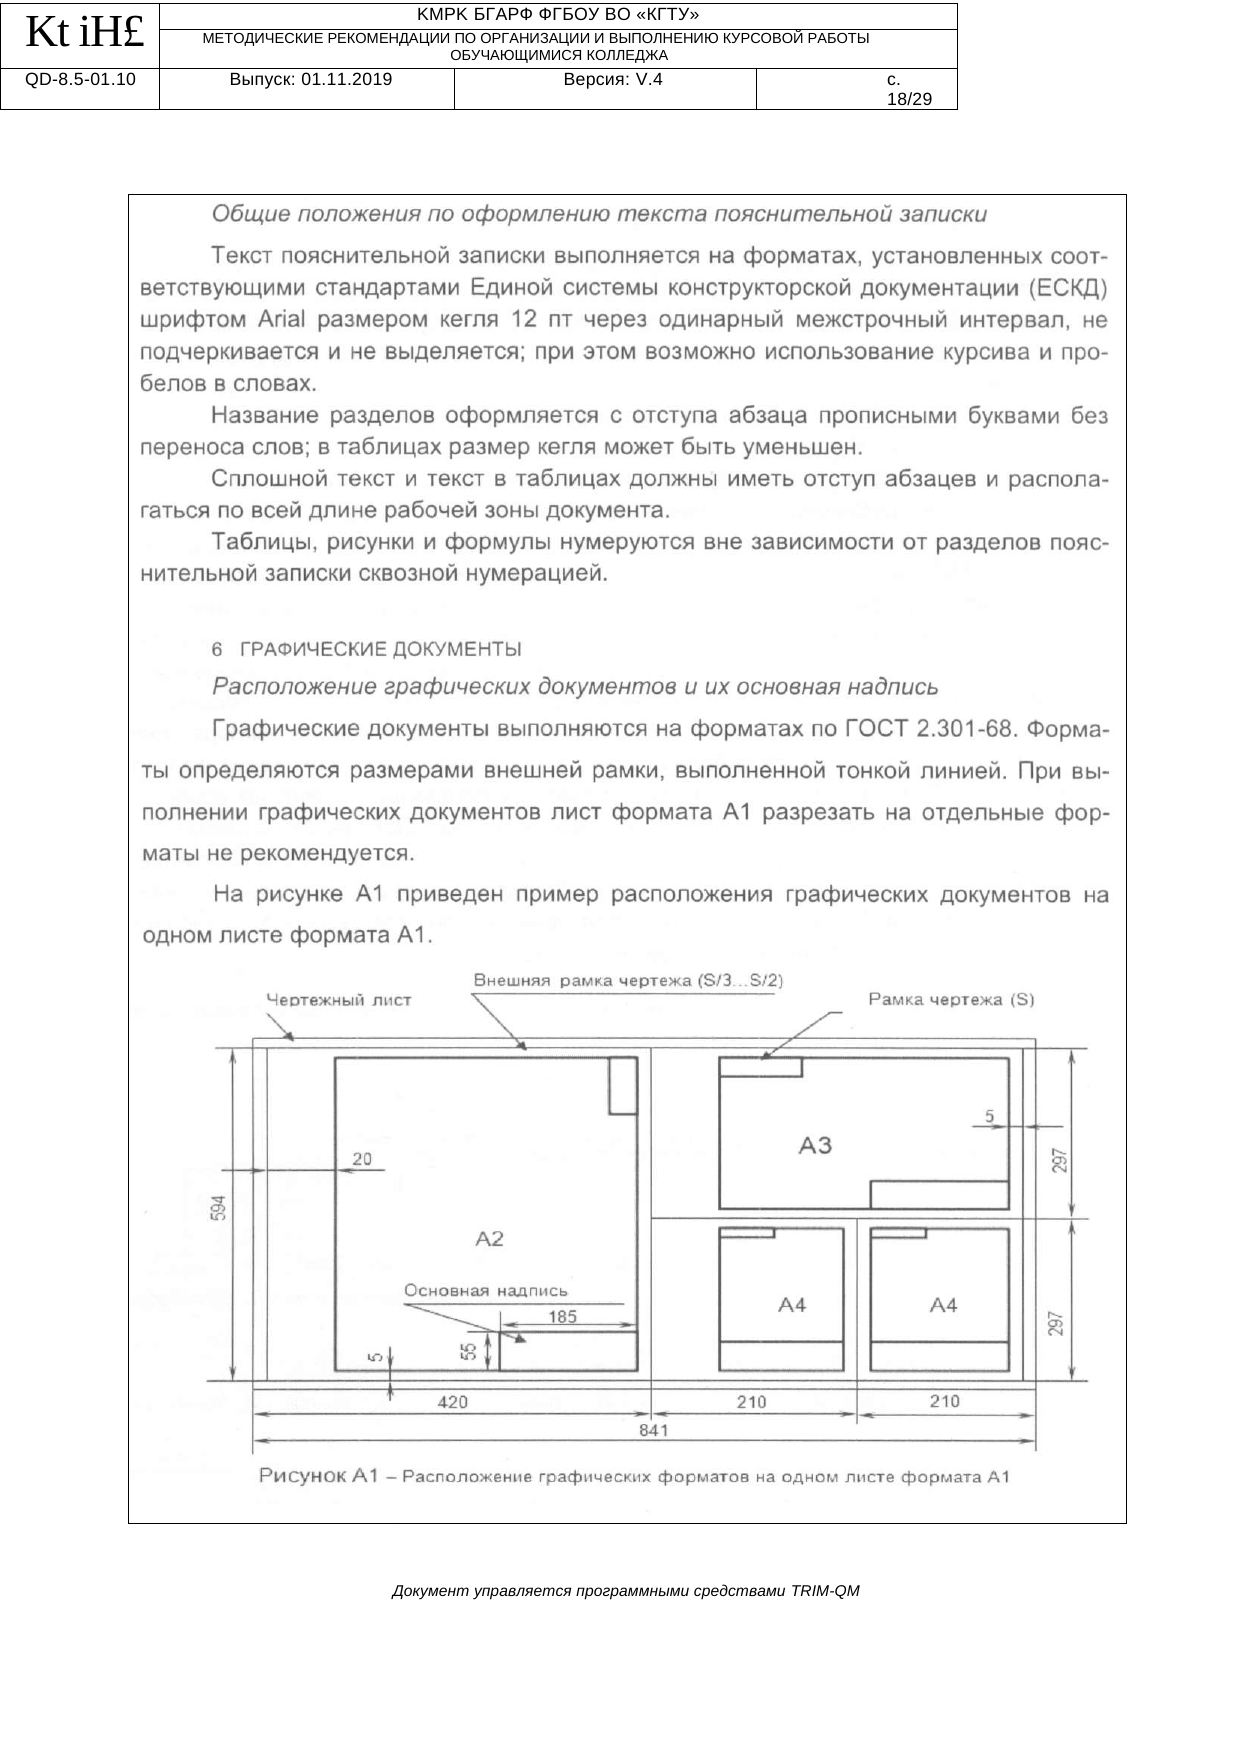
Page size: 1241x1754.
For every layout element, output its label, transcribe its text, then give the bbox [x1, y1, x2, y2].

table_cell QD-8.5-01.10 [1, 69, 159, 109]
picture [129, 195, 1126, 1523]
text Документ управляется программными средствами TRIM-QM [319, 1581, 933, 1601]
table_cell Выпуск: 01.11.2019 [160, 69, 454, 109]
table_cell МЕТОДИЧЕСКИЕ РЕКОМЕНДАЦИИ ПО ОРГАНИЗАЦИИ И ВЫПОЛНЕНИЮ КУРСОВОЙ РАБОТЫ ОБУЧАЮЩИМИСЯ КОЛЛЕДЖА [160, 30, 957, 67]
table_header Kt iH£ [1, 4, 159, 67]
table_cell Версия: V.4 [455, 69, 756, 109]
table_header KMPK БГАРФ ФГБОУ ВО «КГТУ» [160, 4, 957, 29]
table_cell с. 18/29 [757, 69, 957, 109]
